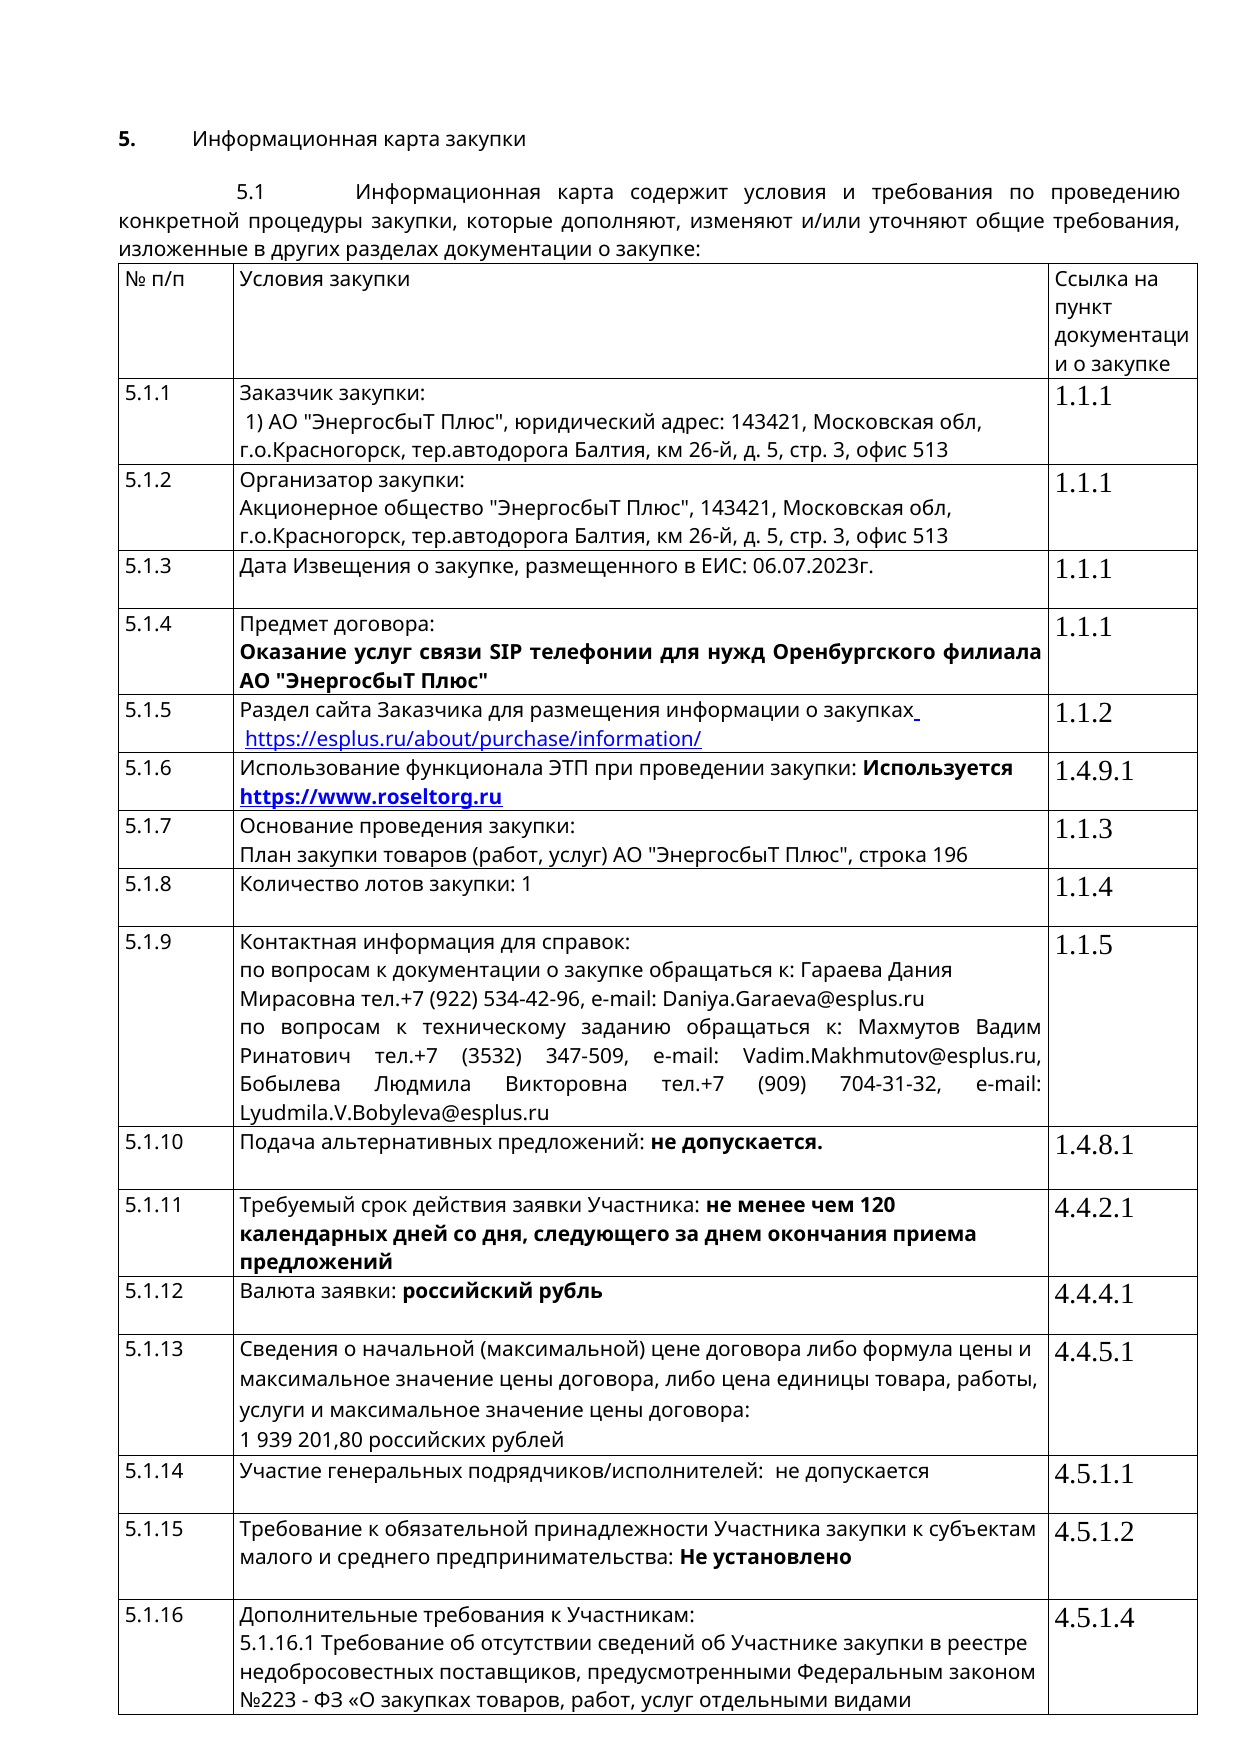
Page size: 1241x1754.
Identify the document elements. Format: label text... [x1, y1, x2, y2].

table_cell 4.5.1.4 [1049, 1600, 1197, 1714]
table_cell 1.1.1 [1049, 551, 1197, 608]
table_cell [119, 1277, 233, 1333]
table_cell Раздел сайта Заказчика для размещения информации о закупках https://esplus.ru/about/purchase/information/ [234, 695, 1048, 752]
table_cell 4.4.5.1 [1049, 1335, 1197, 1455]
table_cell [119, 609, 233, 694]
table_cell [234, 1600, 1048, 1714]
table_cell 1.1.5 [1049, 927, 1197, 1126]
table_cell 1.4.8.1 [1049, 753, 1197, 810]
table_cell [119, 753, 233, 810]
table_cell Участие генеральных подрядчиков/исполнителей: не допускается [234, 1456, 1048, 1513]
table_cell Заказчик закупки: 1) АО "ЭнергосбыТ Плюс", юридический адрес: 143421, Московская обл, г.о.Красногорск, тер.автодорога Балтия, км 26-й, д. 5, стр. 3, офис 513 [234, 379, 1048, 464]
table_cell 1.1.1 [1049, 379, 1197, 464]
text 5.1 Информационная карта содержит условия и требования по проведению конкретной процедуры закупки, которые дополняют, изменяют и/или уточняют общие требования, изложенные в других разделах документации о закупке: [118, 177, 1181, 263]
table_cell [119, 695, 233, 752]
table_cell Контактная информация для справок: по вопросам к документации о закупке обращаться к: Гараева Дания Мирасовна тел.+7 (922) 534-42-96, e-mail: Daniya.Garaeva@esplus.ru по вопросам к техническому заданию обращаться к: Махмутов Вадим Ринатович тел.+7 (3532) 347-509, e-mail: Vadim.Makhmutov@esplus.ru, Бобылева Людмила Викторовна тел.+7 (909) 704-31-32, e-mail: Lyudmila.V.Bobyleva@esplus.ru [234, 927, 1048, 1126]
table_cell [119, 869, 233, 926]
table_cell Сведения о начальной (максимальной) цене договора либо формула цены и максимальное значение цены договора, либо цена единицы товара, работы, услуги и максимальное значение цены договора: 1 939 201,80 российских рублей [234, 1335, 1048, 1455]
subtitle Информационная карта закупки [118, 124, 1181, 152]
table_cell [119, 1190, 233, 1276]
table_cell [119, 1456, 233, 1513]
table_cell 4.5.1.1 [1049, 1456, 1197, 1513]
table_cell [119, 1514, 233, 1599]
table_cell Использование функционала ЭТП при проведении закупки: Используется https://www.roseltorg.ru [234, 753, 1048, 810]
table_cell [119, 1600, 233, 1714]
table_header Условия закупки [234, 264, 1048, 377]
table_header Ссылка на пункт документации о закупке [1049, 264, 1197, 377]
table_cell [119, 811, 233, 868]
table_cell [119, 379, 233, 464]
table_cell Подача альтернативных предложений: не допускается. [234, 1127, 1048, 1189]
table_cell Организатор закупки: Акционерное общество "ЭнергосбыТ Плюс", 143421, Московская обл, г.о.Красногорск, тер.автодорога Балтия, км 26-й, д. 5, стр. 3, офис 513 [234, 465, 1048, 550]
table_cell Валюта заявки: российский рубль [234, 1277, 1048, 1333]
table_cell [119, 551, 233, 608]
table_cell 4.4.4.1 [1049, 1277, 1197, 1333]
table_cell 4.5.1.2 [1049, 1514, 1197, 1599]
table_cell 4.4.2.1 [1049, 1190, 1197, 1276]
table_cell 1.1.4 [1049, 869, 1197, 926]
table_cell [119, 465, 233, 550]
table_header № п/п [119, 264, 233, 377]
table_cell Основание проведения закупки: План закупки товаров (работ, услуг) АО "ЭнергосбыТ Плюс", строка 196 [234, 811, 1048, 868]
table_cell Дата Извещения о закупке, размещенного в ЕИС: 06.07.2023г. [234, 551, 1048, 608]
table_cell 1.1.1 [1049, 609, 1197, 694]
table_cell [119, 1335, 233, 1455]
table_cell [119, 1127, 233, 1189]
table_cell Предмет договора: Оказание услуг связи SIP телефонии для нужд Оренбургского филиала АО "ЭнергосбыТ Плюс" [234, 609, 1048, 694]
table_cell Требуемый срок действия заявки Участника: не менее чем 120 календарных дней со дня, следующего за днем окончания приема предложений [234, 1190, 1048, 1276]
table_cell Количество лотов закупки: 1 [234, 869, 1048, 926]
table_cell 1.1.3 [1049, 811, 1197, 868]
table_cell 1.1.1 [1049, 465, 1197, 550]
table_cell 1.1.2 [1049, 695, 1197, 752]
table_cell 1.4.7.1 [1049, 1127, 1197, 1189]
table_cell Требование к обязательной принадлежности Участника закупки к субъектам малого и среднего предпринимательства: Не установлено [234, 1514, 1048, 1599]
table_cell [119, 927, 233, 1126]
